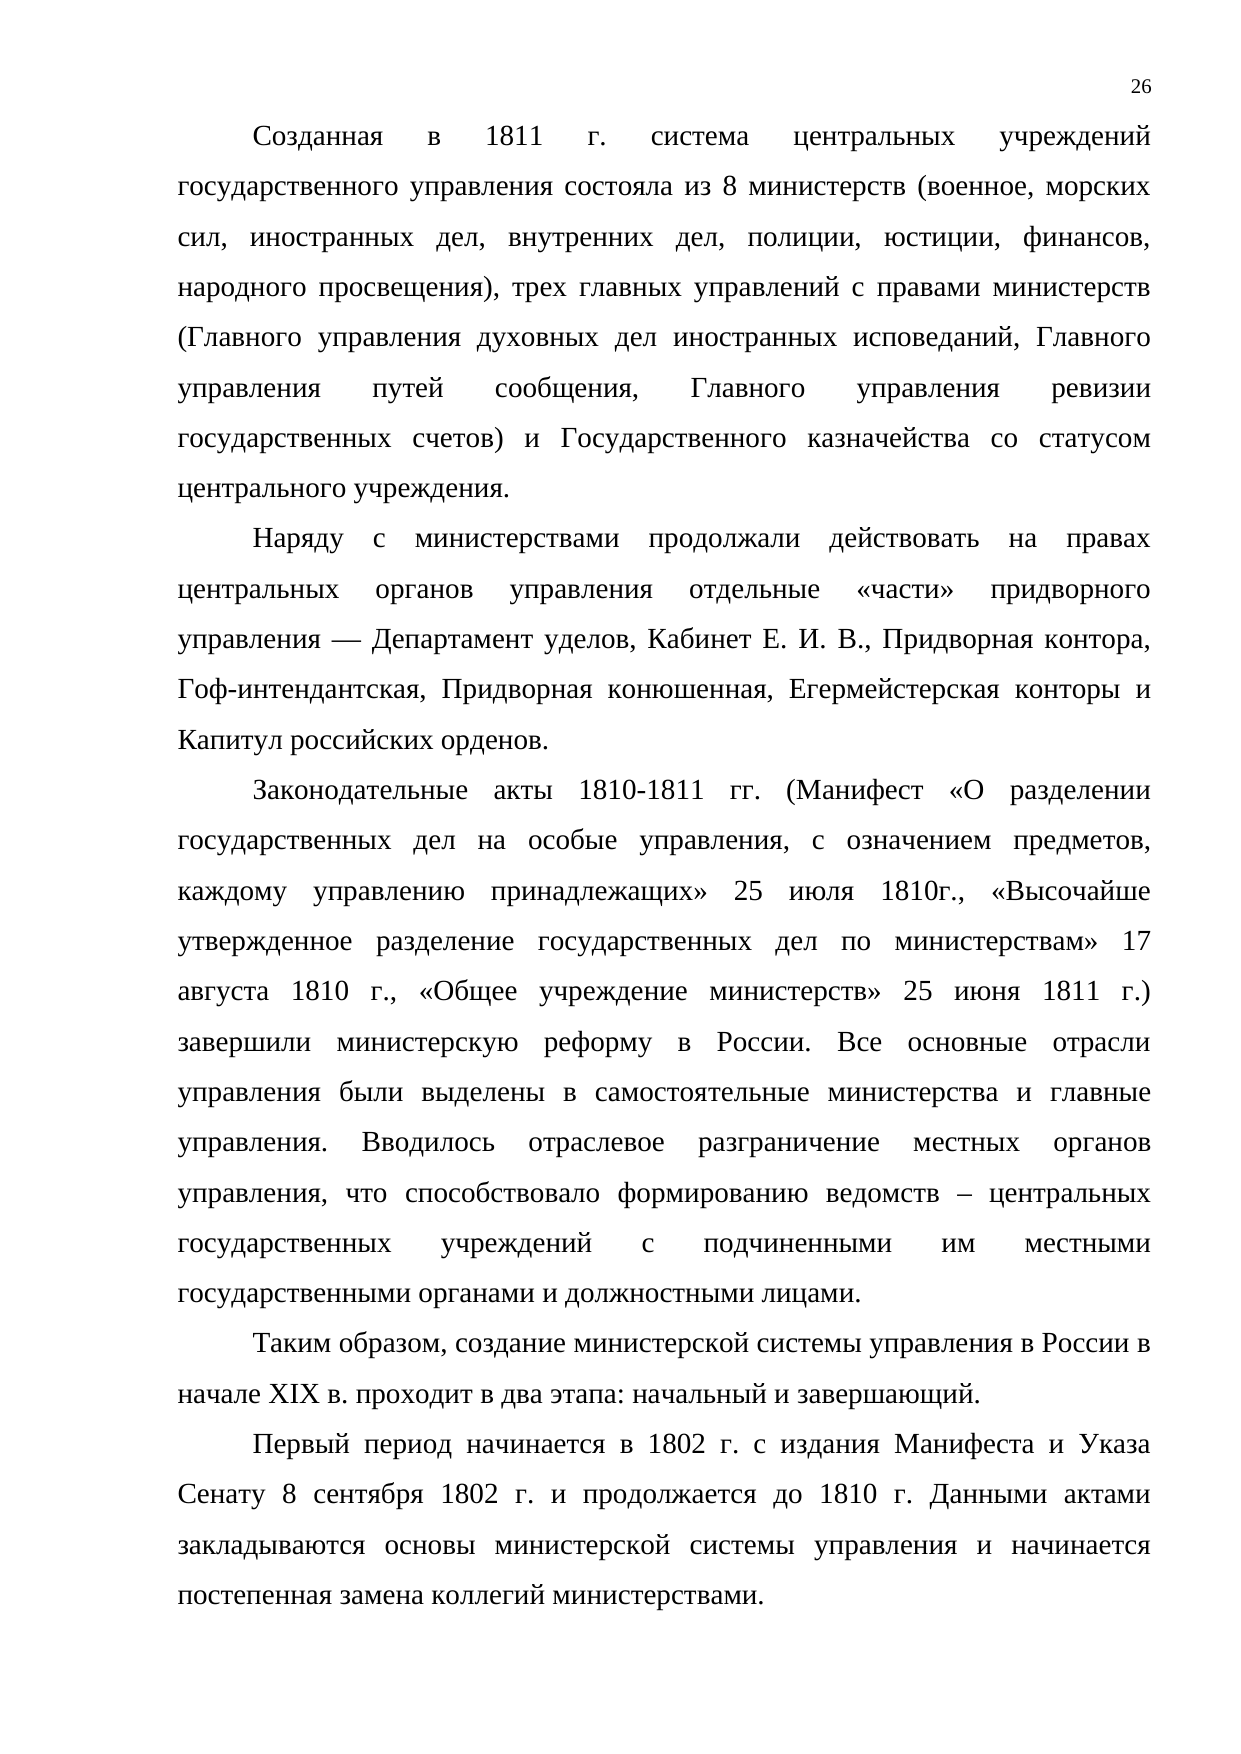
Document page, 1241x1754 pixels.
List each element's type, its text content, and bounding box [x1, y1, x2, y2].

text Первый период начинается в 1802 г. с издания Манифеста и Указа Сенату 8 сентября 1802 г. и продолжается до 1810 г. Данными актами закладываются основы министерской системы управления и начинается постепенная замена коллегий министерствами. [177, 1426, 1152, 1611]
text Наряду с министерствами продолжали действовать на правах центральных органов управления отдельные «части» придворного управления — Департамент уделов, Кабинет Е. И. В., Придворная контора, Гоф-интендантская, Придворная конюшенная, Егермейстерская конторы и Капитул российских орденов. [177, 521, 1152, 755]
text Законодательные акты 1810-1811 гг. (Манифест «О разделении государственных дел на особые управления, с означением предметов, каждому управлению принадлежащих» 25 июля 1810г., «Высочайше утвержденное разделение государственных дел по министерствам» 17 августа 1810 г., «Общее учреждение министерств» 25 июня 1811 г.) завершили министерскую реформу в России. Все основные отрасли управления были выделены в самостоятельные министерства и главные управления. Вводилось отраслевое разграничение местных органов управления, что способствовало формированию ведомств – центральных государственных учреждений с подчиненными им местными государственными органами и должностными лицами. [177, 772, 1152, 1309]
text Таким образом, создание министерской системы управления в России в начале XIX в. проходит в два этапа: начальный и завершающий. [177, 1326, 1152, 1409]
text Созданная в 1811 г. система центральных учреждений государственного управления состояла из 8 министерств (военное, морских сил, иностранных дел, внутренних дел, полиции, юстиции, финансов, народного просвещения), трех главных управлений с правами министерств (Главного управления духовных дел иностранных исповеданий, Главного управления путей сообщения, Главного управления ревизии государственных счетов) и Государственного казначейства со статусом центрального учреждения. [177, 118, 1152, 504]
